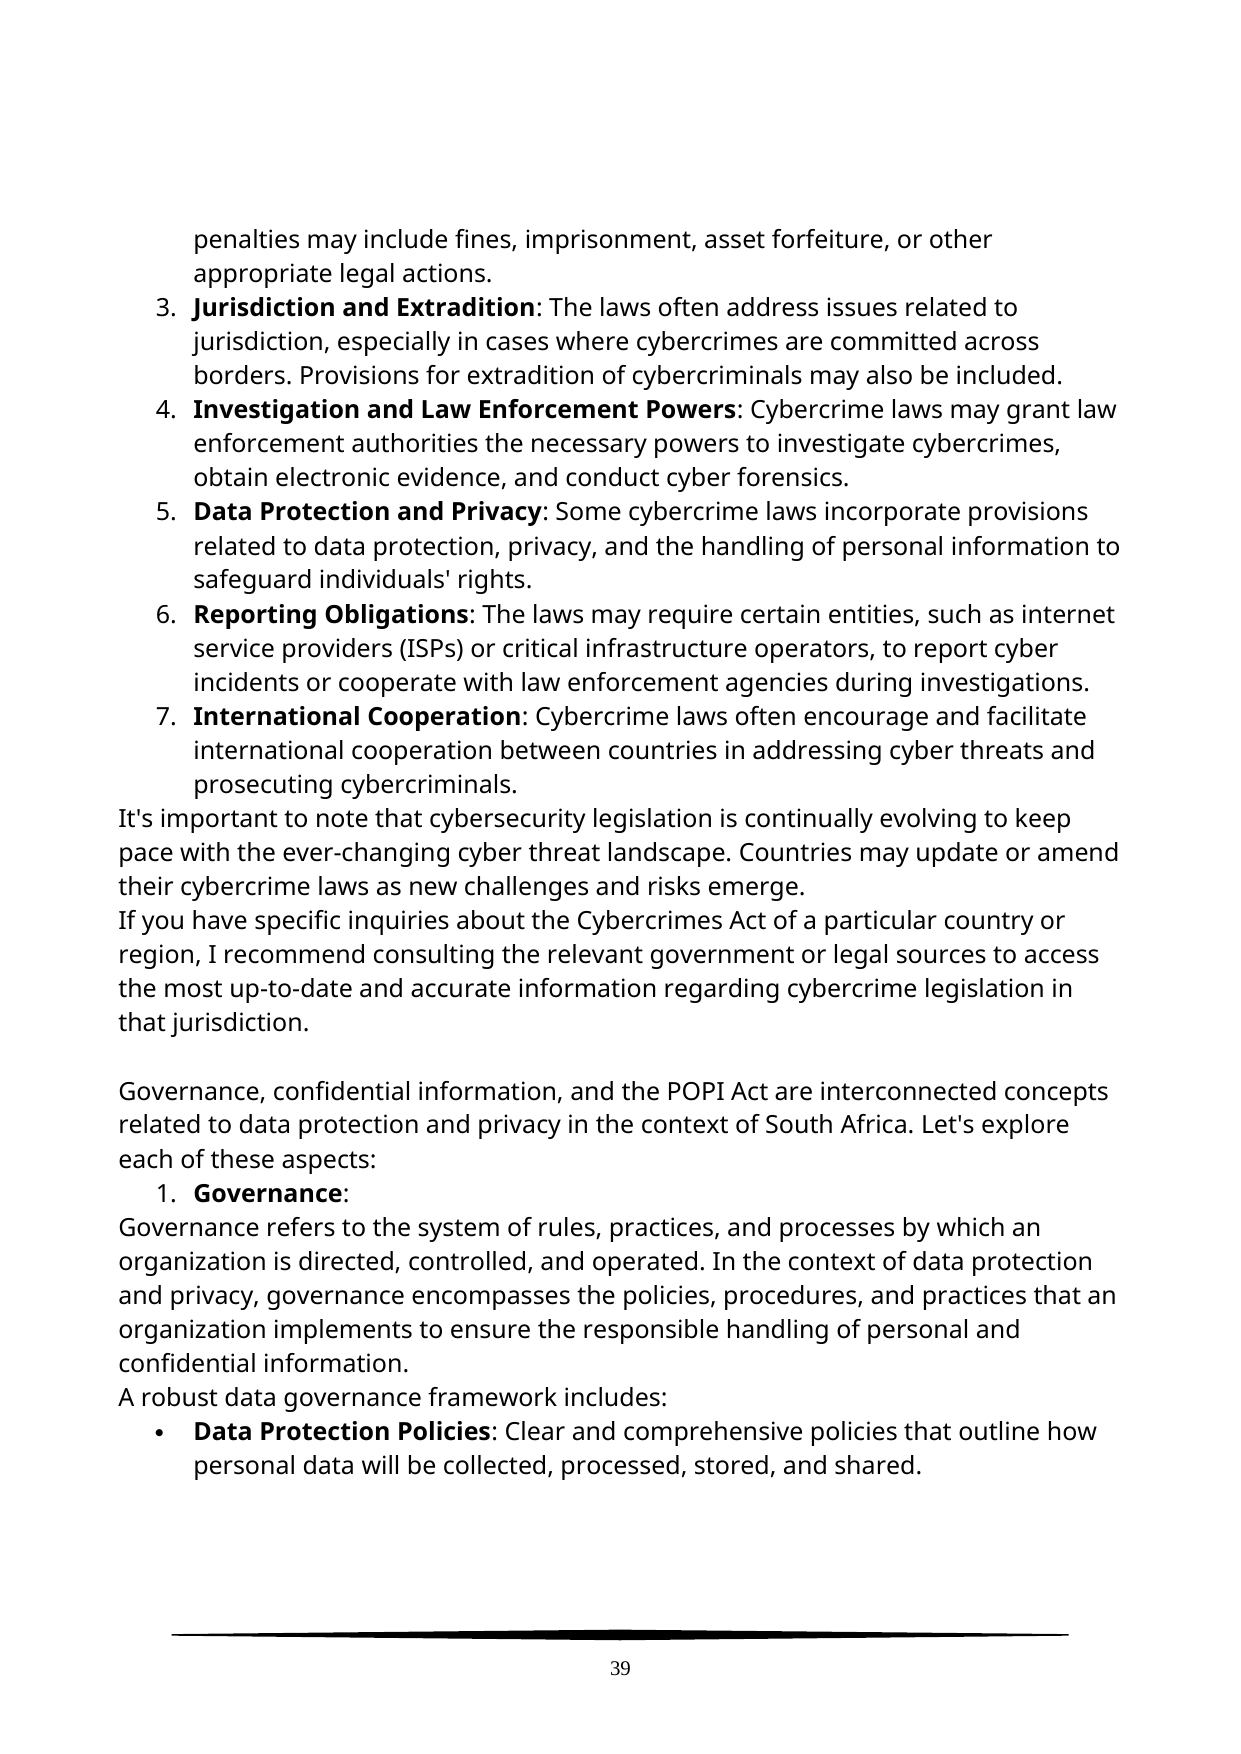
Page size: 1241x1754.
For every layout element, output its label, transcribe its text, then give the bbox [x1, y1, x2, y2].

text Governance, confidential information, and the POPI Act are interconnected concepts related to data protection and privacy in the context of South Africa. Let's explore each of these aspects: [118, 1073, 1122, 1175]
list International Cooperation: Cybercrime laws often encourage and facilitate international cooperation between countries in addressing cyber threats and prosecuting cybercriminals. [156, 698, 1122, 801]
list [156, 222, 1122, 290]
text Governance refers to the system of rules, practices, and processes by which an organization is directed, controlled, and operated. In the context of data protection and privacy, governance encompasses the policies, procedures, and practices that an organization implements to ensure the responsible handling of personal and confidential information. [118, 1209, 1122, 1380]
list Investigation and Law Enforcement Powers: Cybercrime laws may grant law enforcement authorities the necessary powers to investigate cybercrimes, obtain electronic evidence, and conduct cyber forensics. [156, 392, 1122, 494]
text If you have specific inquiries about the Cybercrimes Act of a particular country or region, I recommend consulting the relevant government or legal sources to access the most up-to-date and accurate information regarding cybercrime legislation in that jurisdiction. [118, 903, 1122, 1039]
text It's important to note that cybersecurity legislation is continually evolving to keep pace with the ever-changing cyber threat landscape. Countries may update or amend their cybercrime laws as new challenges and risks emerge. [118, 801, 1122, 903]
list Jurisdiction and Extradition: The laws often address issues related to jurisdiction, especially in cases where cybercrimes are committed across borders. Provisions for extradition of cybercriminals may also be included. [156, 290, 1122, 392]
list Governance: [156, 1175, 1122, 1209]
text A robust data governance framework includes: [118, 1380, 1122, 1414]
list Data Protection Policies: Clear and comprehensive policies that outline how personal data will be collected, processed, stored, and shared. [156, 1414, 1122, 1482]
list Reporting Obligations: The laws may require certain entities, such as internet service providers (ISPs) or critical infrastructure operators, to report cyber incidents or cooperate with law enforcement agencies during investigations. [156, 596, 1122, 698]
list Data Protection and Privacy: Some cybercrime laws incorporate provisions related to data protection, privacy, and the handling of personal information to safeguard individuals' rights. [156, 494, 1122, 596]
